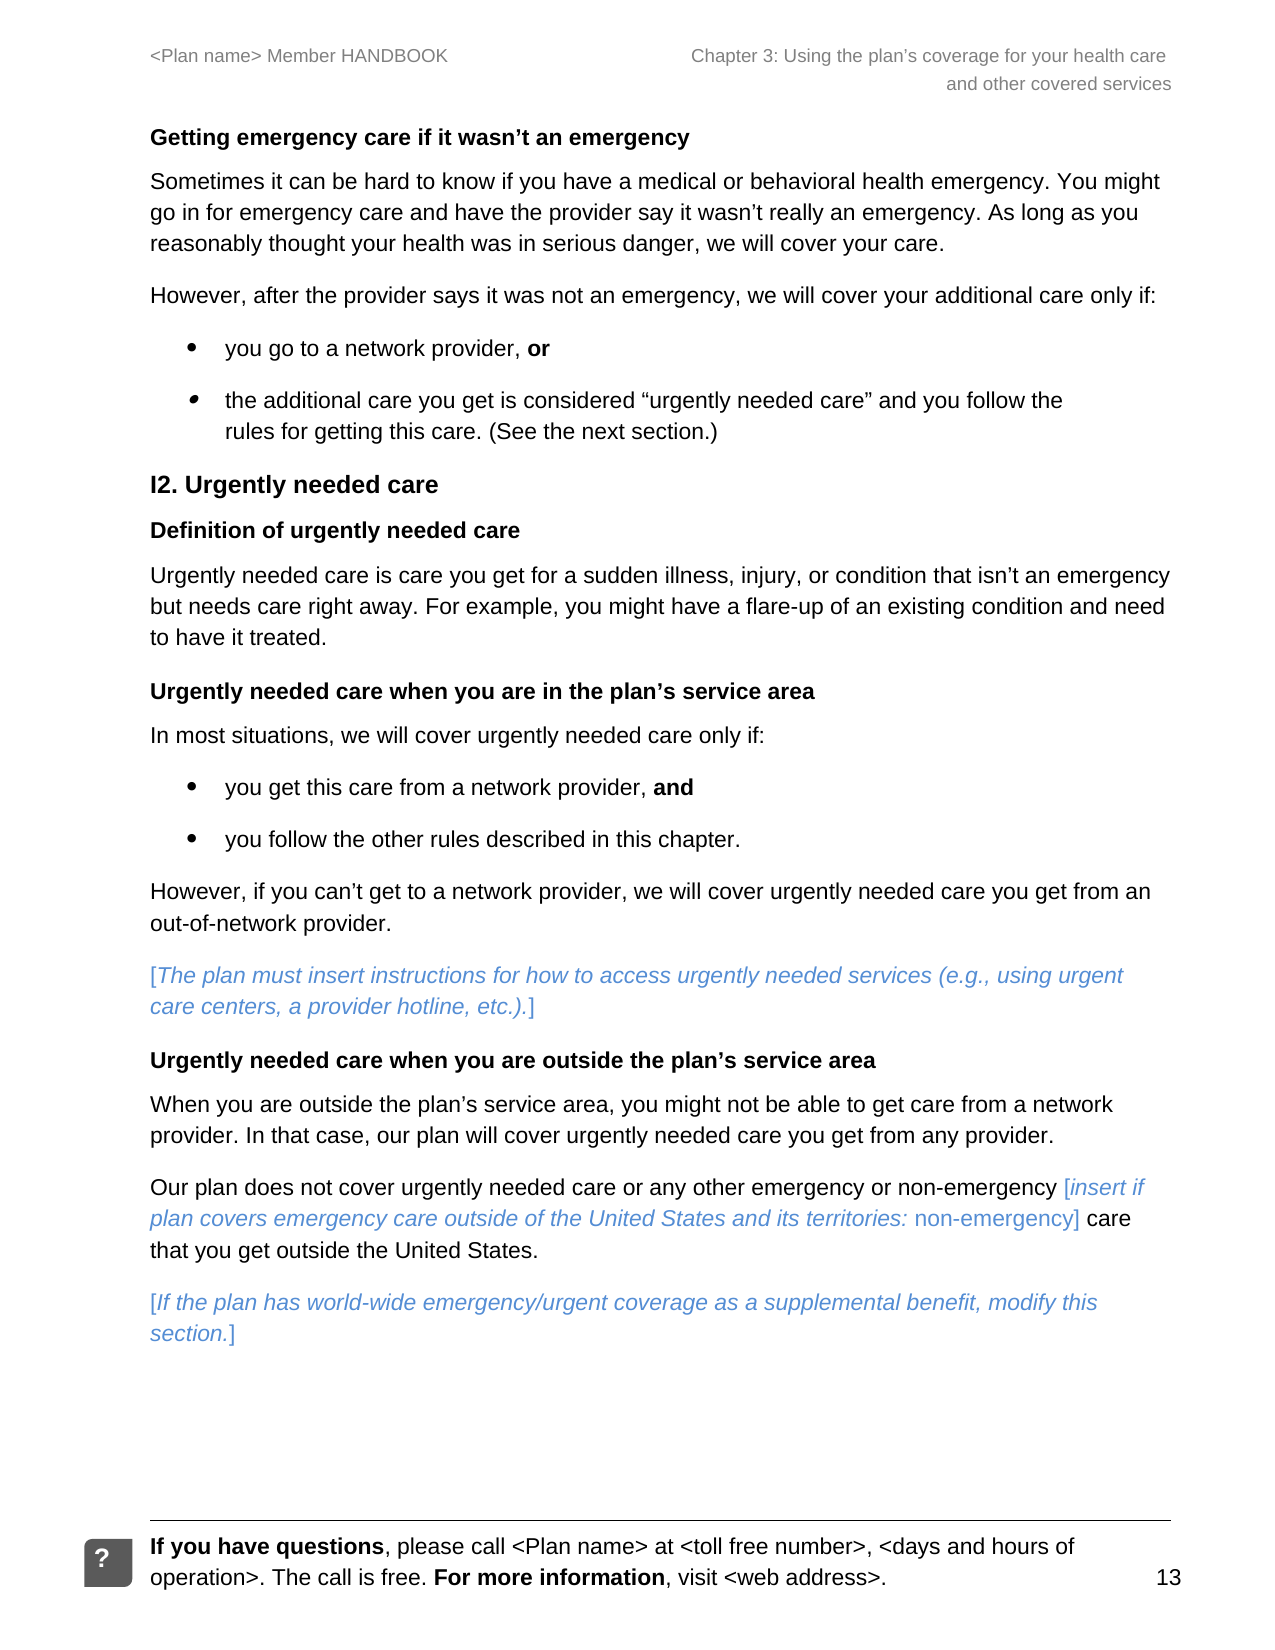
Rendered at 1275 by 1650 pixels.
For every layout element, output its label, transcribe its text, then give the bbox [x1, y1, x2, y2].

list you follow the other rules described in this chapter. [187, 823, 1096, 854]
list the additional care you get is considered “urgently needed care” and you follow the rules for getting this care. (See the next section.) [187, 383, 1096, 446]
subtitle Getting emergency care if it wasn’t an emergency [150, 118, 1096, 152]
text [If the plan has world-wide emergency/urgent coverage as a supplemental benefit, modify this section.] [150, 1285, 1171, 1348]
subtitle Urgently needed care when you are in the plan’s service area [150, 673, 1096, 706]
text However, if you can’t get to a network provider, we will cover urgently needed care you get from an out-of-network provider. [150, 875, 1171, 937]
subtitle Definition of urgently needed care [150, 512, 1096, 546]
text Urgently needed care is care you get for a sudden illness, injury, or condition that isn’t an emergency but needs care right away. For example, you might have a flare-up of an existing condition and need to have it treated. [150, 558, 1171, 652]
text [The plan must insert instructions for how to access urgently needed services (e.g., using urgent care centers, a provider hotline, etc.).] [150, 958, 1171, 1021]
text Sometimes it can be hard to know if you have a medical or behavioral health emergency. You might go in for emergency care and have the provider say it wasn’t really an emergency. As long as you reasonably thought your health was in serious danger, we will cover your care. [150, 164, 1171, 258]
list you get this care from a network provider, and [187, 771, 1096, 802]
text However, after the provider says it was not an emergency, we will cover your additional care only if: [150, 279, 1171, 310]
list Our plan does not cover urgently needed care or any other emergency or non-emergency [insert if plan covers emergency care outside of the United States and its territories: non-emergency] care that you get outside the United States. [150, 1171, 1171, 1264]
list you go to a network provider, or [187, 331, 1096, 362]
text When you are outside the plan’s service area, you might not be able to get care from a network provider. In that case, our plan will cover urgently needed care you get from any provider. [150, 1087, 1171, 1150]
text In most situations, we will cover urgently needed care only if: [150, 718, 1171, 750]
subtitle Urgently needed care when you are outside the plan’s service area [150, 1041, 1096, 1075]
subtitle I2. Urgently needed care [150, 466, 1096, 500]
